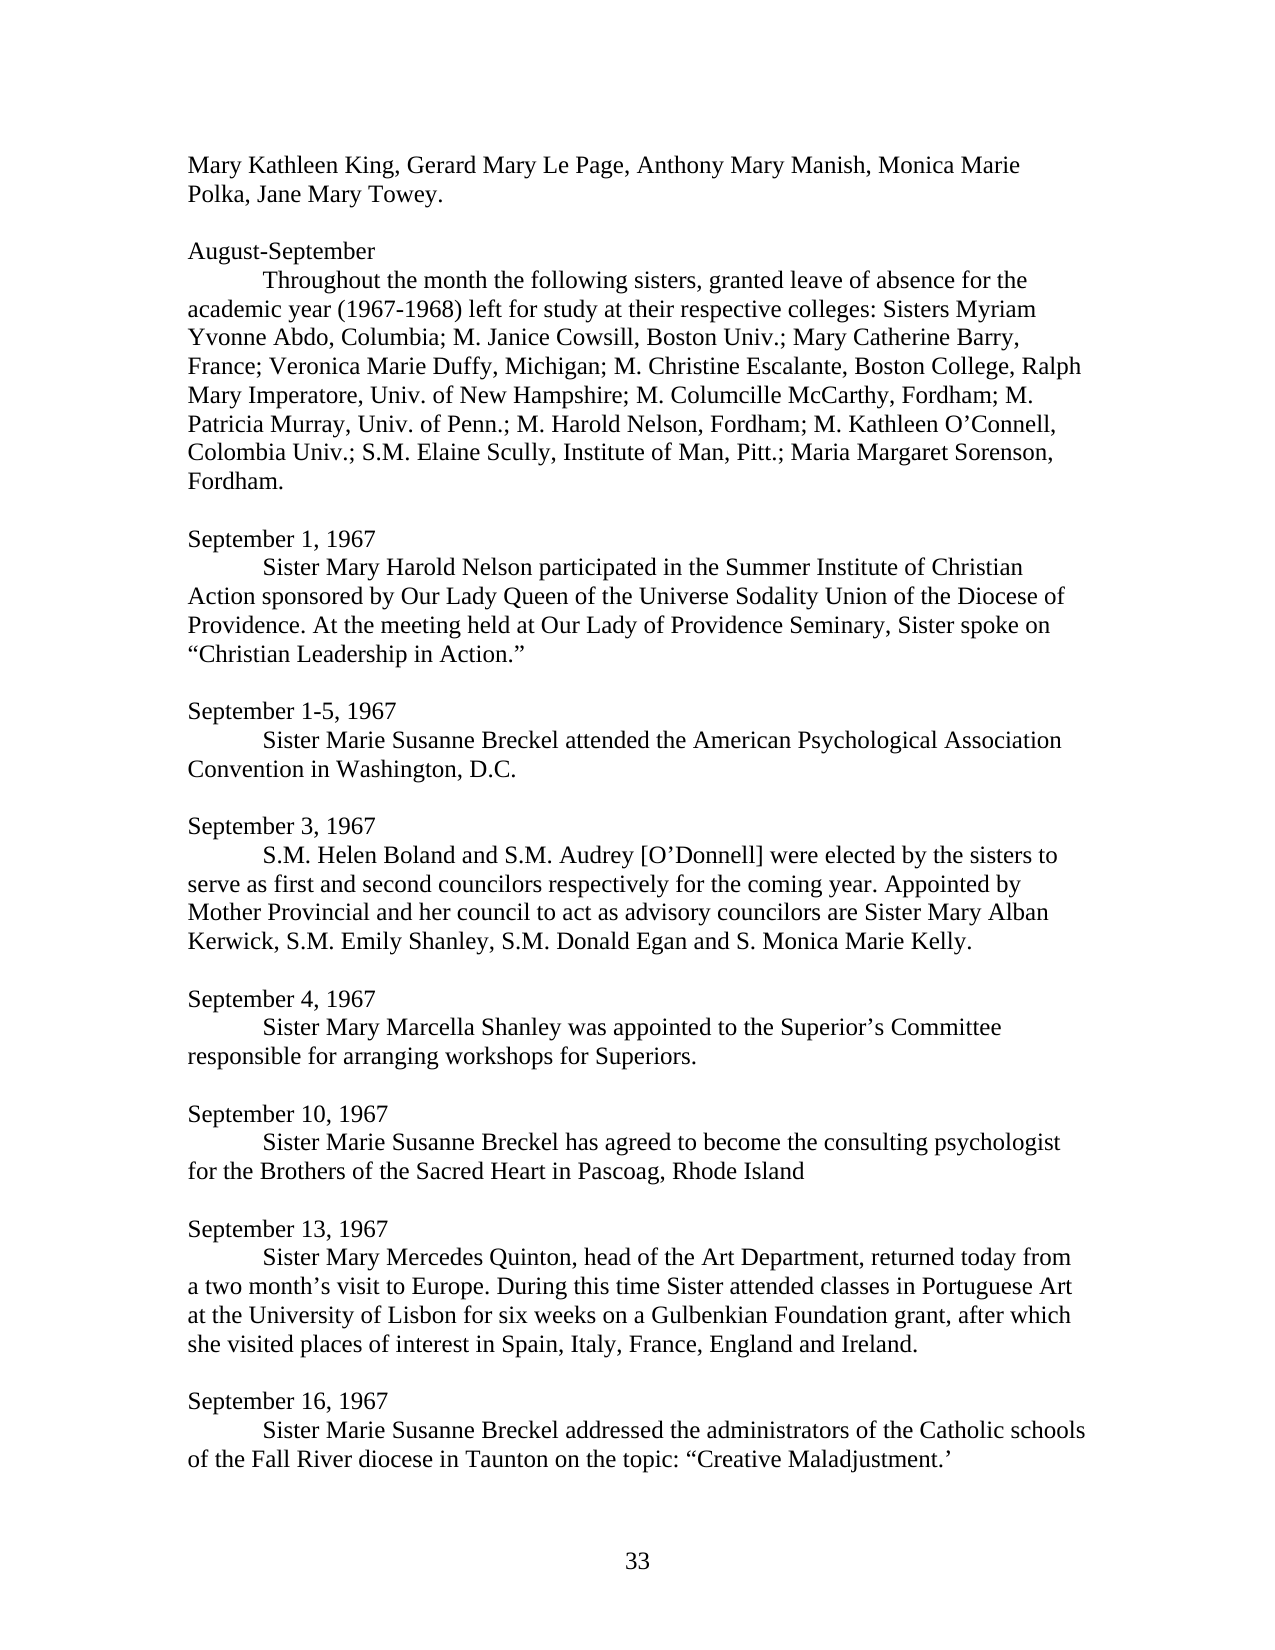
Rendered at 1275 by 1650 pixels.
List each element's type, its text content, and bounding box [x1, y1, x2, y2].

text September 3, 1967 [187, 811, 1087, 840]
text Throughout the month the following sisters, granted leave of absence for the academic year (1967-1968) left for study at their respective colleges: Sisters Myriam Yvonne Abdo, Columbia; M. Janice Cowsill, Boston Univ.; Mary Catherine Barry, France; Veronica Marie Duffy, Michigan; M. Christine Escalante, Boston College, Ralph Mary Imperatore, Univ. of New Hampshire; M. Columcille McCarthy, Fordham; M. Patricia Murray, Univ. of Penn.; M. Harold Nelson, Fordham; M. Kathleen O’Connell, Colombia Univ.; S.M. Elaine Scully, Institute of Man, Pitt.; Maria Margaret Sorenson, Fordham. [187, 265, 1087, 495]
text Sister Marie Susanne Breckel attended the American Psychological Association Convention in Washington, D.C. [187, 725, 1087, 782]
text September 4, 1967 [187, 984, 1087, 1012]
text August-September [187, 236, 1087, 265]
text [187, 150, 1087, 207]
text Sister Mary Harold Nelson participated in the Summer Institute of Christian Action sponsored by Our Lady Queen of the Universe Sodality Union of the Diocese of Providence. At the meeting held at Our Lady of Providence Seminary, Sister spoke on “Christian Leadership in Action.” [187, 552, 1087, 667]
text Sister Mary Marcella Shanley was appointed to the Superior’s Committee responsible for arranging workshops for Superiors. [187, 1012, 1087, 1070]
text S.M. Helen Boland and S.M. Audrey [O’Donnell] were elected by the sisters to serve as first and second councilors respectively for the coming year. Appointed by Mother Provincial and her council to act as advisory councilors are Sister Mary Alban Kerwick, S.M. Emily Shanley, S.M. Donald Egan and S. Monica Marie Kelly. [187, 840, 1087, 955]
text Sister Marie Susanne Breckel has agreed to become the consulting psychologist for the Brothers of the Sacred Heart in Pascoag, Rhode Island [187, 1127, 1087, 1185]
text September 10, 1967 [187, 1099, 1087, 1127]
text Sister Marie Susanne Breckel addressed the administrators of the Catholic schools of the Fall River diocese in Taunton on the topic: “Creative Maladjustment.’ [187, 1415, 1087, 1472]
text September 1-5, 1967 [187, 696, 1087, 725]
text September 16, 1967 [187, 1386, 1087, 1415]
text Sister Mary Mercedes Quinton, head of the Art Department, returned today from a two month’s visit to Europe. During this time Sister attended classes in Portuguese Art at the University of Lisbon for six weeks on a Gulbenkian Foundation grant, after which she visited places of interest in Spain, Italy, France, England and Ireland. [187, 1242, 1087, 1357]
text September 13, 1967 [187, 1214, 1087, 1242]
text September 1, 1967 [187, 524, 1087, 552]
